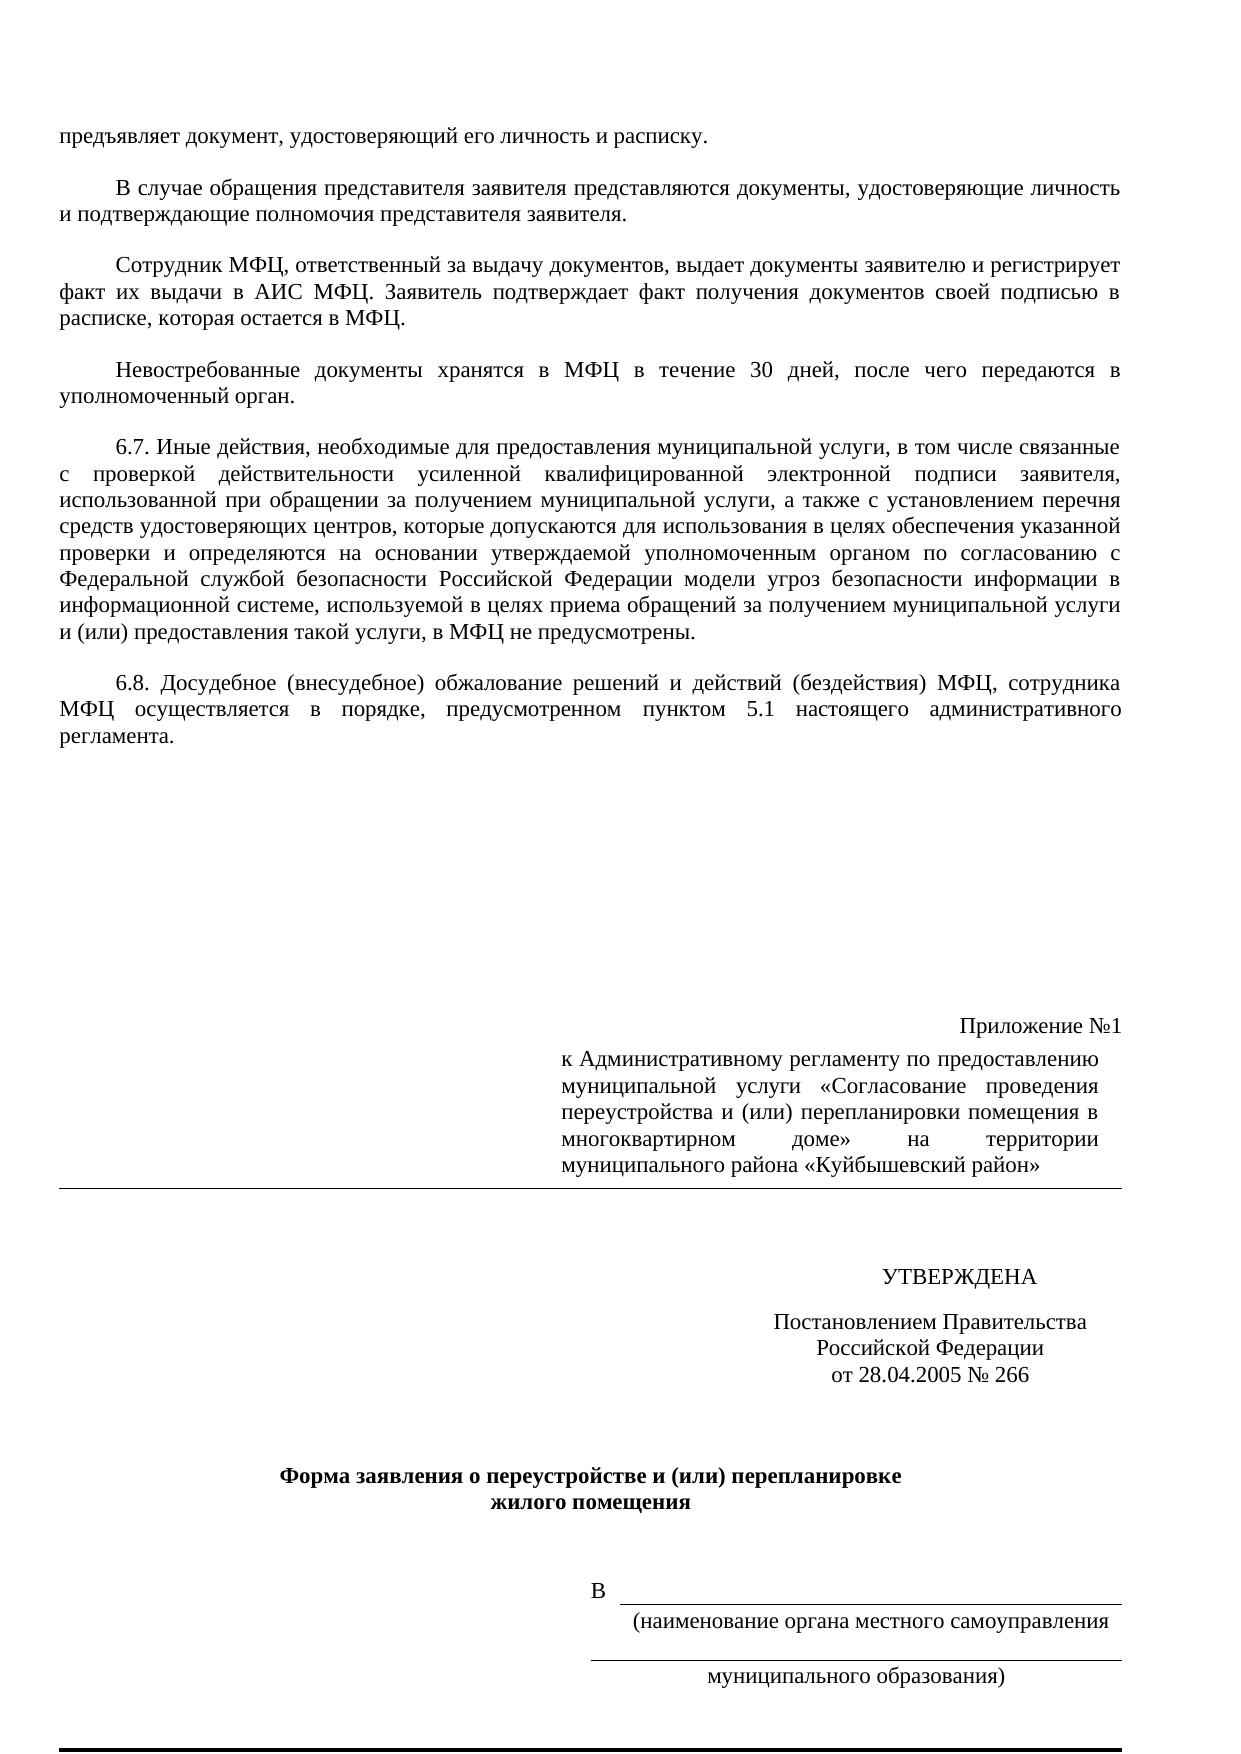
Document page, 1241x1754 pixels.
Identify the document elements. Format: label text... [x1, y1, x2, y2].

text (наименование органа местного самоуправления [620, 1605, 1122, 1633]
text Приложение №1 [59, 1012, 1122, 1038]
text муниципального образования) [591, 1661, 1122, 1689]
text 6.6.2. Для получения результата предоставления муниципальной услуги в МФЦ заявитель предъявляет документ, удостоверяющий его личность и расписку. [59, 122, 1122, 149]
text В [591, 1577, 1122, 1604]
text Сотрудник МФЦ, ответственный за выдачу документов, выдает документы заявителю и регистрирует факт их выдачи в АИС МФЦ. Заявитель подтверждает факт получения документов своей подписью в расписке, которая остается в МФЦ. [59, 252, 1122, 331]
text В случае обращения представителя заявителя представляются документы, удостоверяющие личность и подтверждающие полномочия представителя заявителя. [59, 174, 1122, 227]
text УТВЕРЖДЕНА [738, 1263, 1122, 1289]
text Невостребованные документы хранятся в МФЦ в течение 30 дней, после чего передаются в уполномоченный орган. [59, 356, 1122, 408]
text Постановлением Правительства Российской Федерации от 28.04.2005 № 266 [738, 1308, 1122, 1387]
text 6.8. Досудебное (внесудебное) обжалование решений и действий (бездействия) МФЦ, сотрудника МФЦ осуществляется в порядке, предусмотренном пунктом 5.1 настоящего административного регламента. [59, 669, 1122, 748]
text к Административному регламенту по предоставлению муниципальной услуги «Согласование проведения переустройства и (или) перепланировки помещения в многоквартирном доме» на территории муниципального района «Куйбышевский район» [561, 1046, 1099, 1177]
text 6.7. Иные действия, необходимые для предоставления муниципальной услуги, в том числе связанные с проверкой действительности усиленной квалифицированной электронной подписи заявителя, использованной при обращении за получением муниципальной услуги, а также с установлением перечня средств удостоверяющих центров, которые допускаются для использования в целях обеспечения указанной проверки и определяются на основании утверждаемой уполномоченным органом по согласованию с Федеральной службой безопасности Российской Федерации модели угроз безопасности информации в информационной системе, используемой в целях приема обращений за получением муниципальной услуги и (или) предоставления такой услуги, в МФЦ не предусмотрены. [59, 433, 1122, 644]
text Форма заявления о переустройстве и (или) перепланировке жилого помещения [59, 1462, 1122, 1515]
